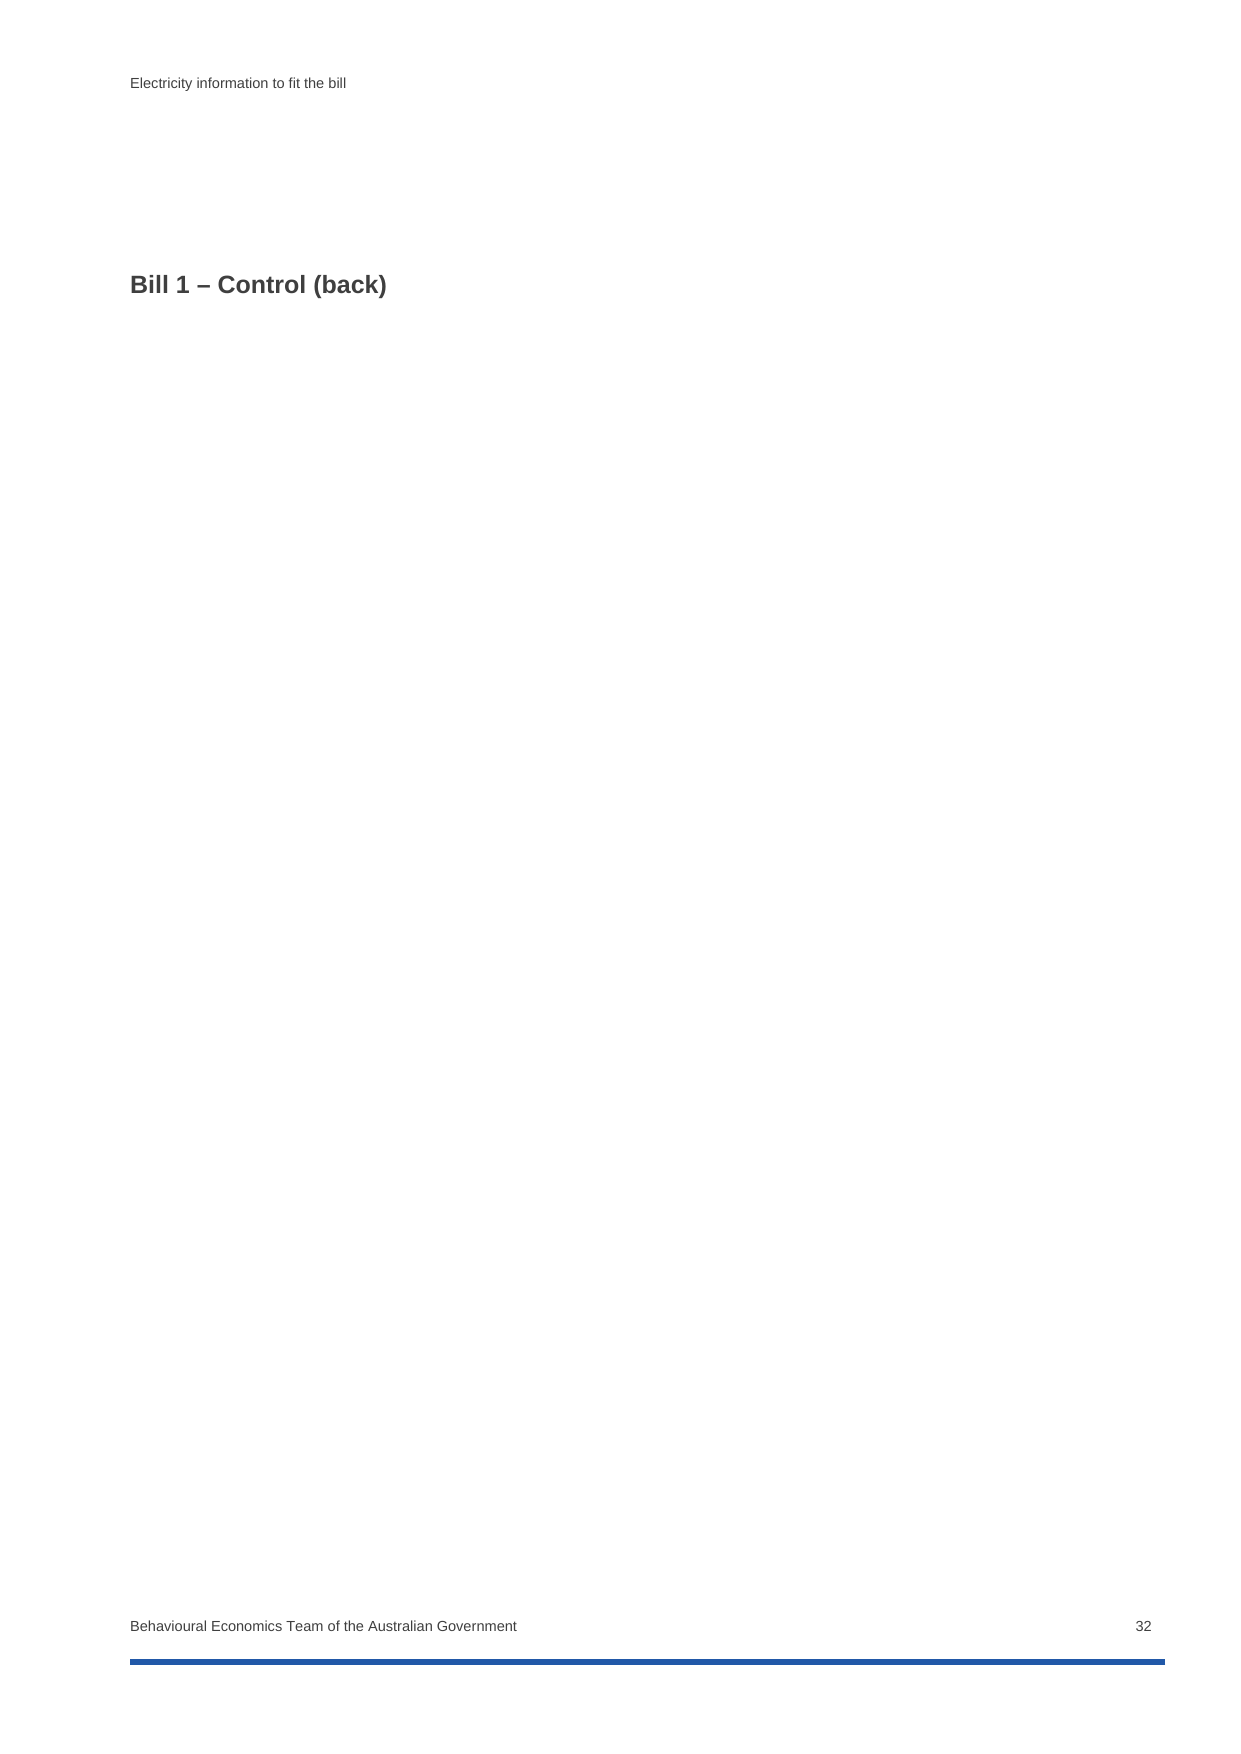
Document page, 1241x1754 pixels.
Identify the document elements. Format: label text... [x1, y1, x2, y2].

text Bill 1 – Control (back) [130, 270, 992, 299]
